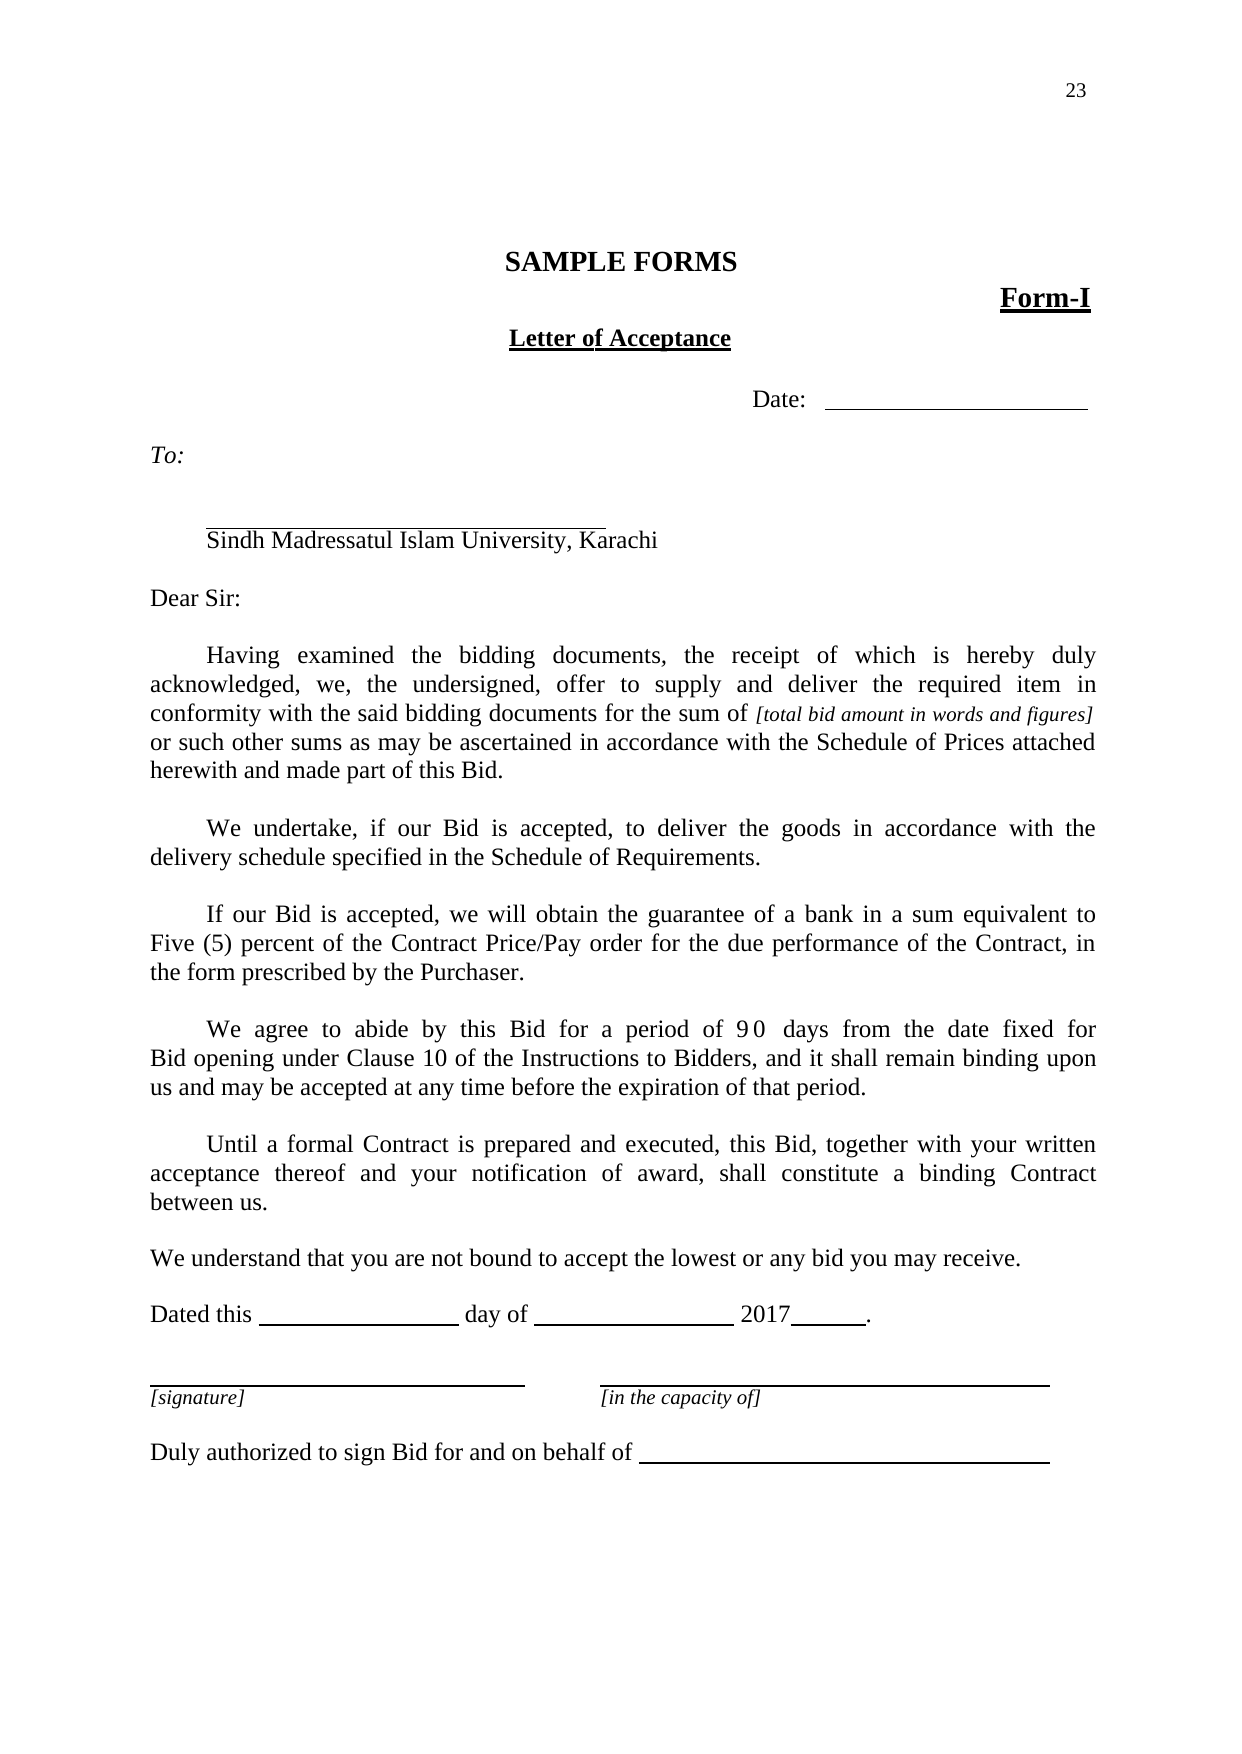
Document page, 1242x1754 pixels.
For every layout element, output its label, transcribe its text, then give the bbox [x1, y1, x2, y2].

text Date: [752, 384, 1104, 411]
text If our Bid is accepted, we will obtain the guarantee of a bank in a sum equivalent to Five (5) percent of the Contract Price/Pay order for the due performance of the Contract, in the form prescribed by the Purchaser. [150, 899, 1096, 986]
text We agree to abide by this Bid for a period of 90 days from the date fixed for Bid opening under Clause 10 of the Instructions to Bidders, and it shall remain binding upon us and may be accepted at any time before the expiration of that period. [150, 1014, 1097, 1101]
text To: [150, 441, 1104, 468]
text Until a formal Contract is prepared and executed, this Bid, together with your written acceptance thereof and your notification of award, shall constitute a binding Contract between us. [150, 1129, 1096, 1216]
text We undertake, if our Bid is accepted, to deliver the goods in accordance with the delivery schedule specified in the Schedule of Requirements. [150, 813, 1097, 871]
text Dear Sir: [150, 583, 1104, 612]
text Letter of Acceptance [509, 323, 737, 350]
text Duly authorized to sign Bid for and on behalf of [150, 1437, 1104, 1466]
text Form-I [1000, 280, 1104, 314]
text We understand that you are not bound to accept the lowest or any bid you may receive. Dated this day of 2017 . [150, 1216, 1027, 1328]
text [signature] [in the capacity of] [150, 1385, 1104, 1409]
text Having examined the bidding documents, the receipt of which is hereby duly acknowledged, we, the undersigned, offer to supply and deliver the required item in conformity with the said bidding documents for the sum of [total bid amount in words and figures] or such other sums as may be ascertained in accordance with the Schedule of Prices attached herewith and made part of this Bid. [150, 641, 1096, 784]
text Sindh Madressatul Islam University, Karachi [206, 526, 688, 554]
text SAMPLE FORMS [501, 244, 741, 278]
